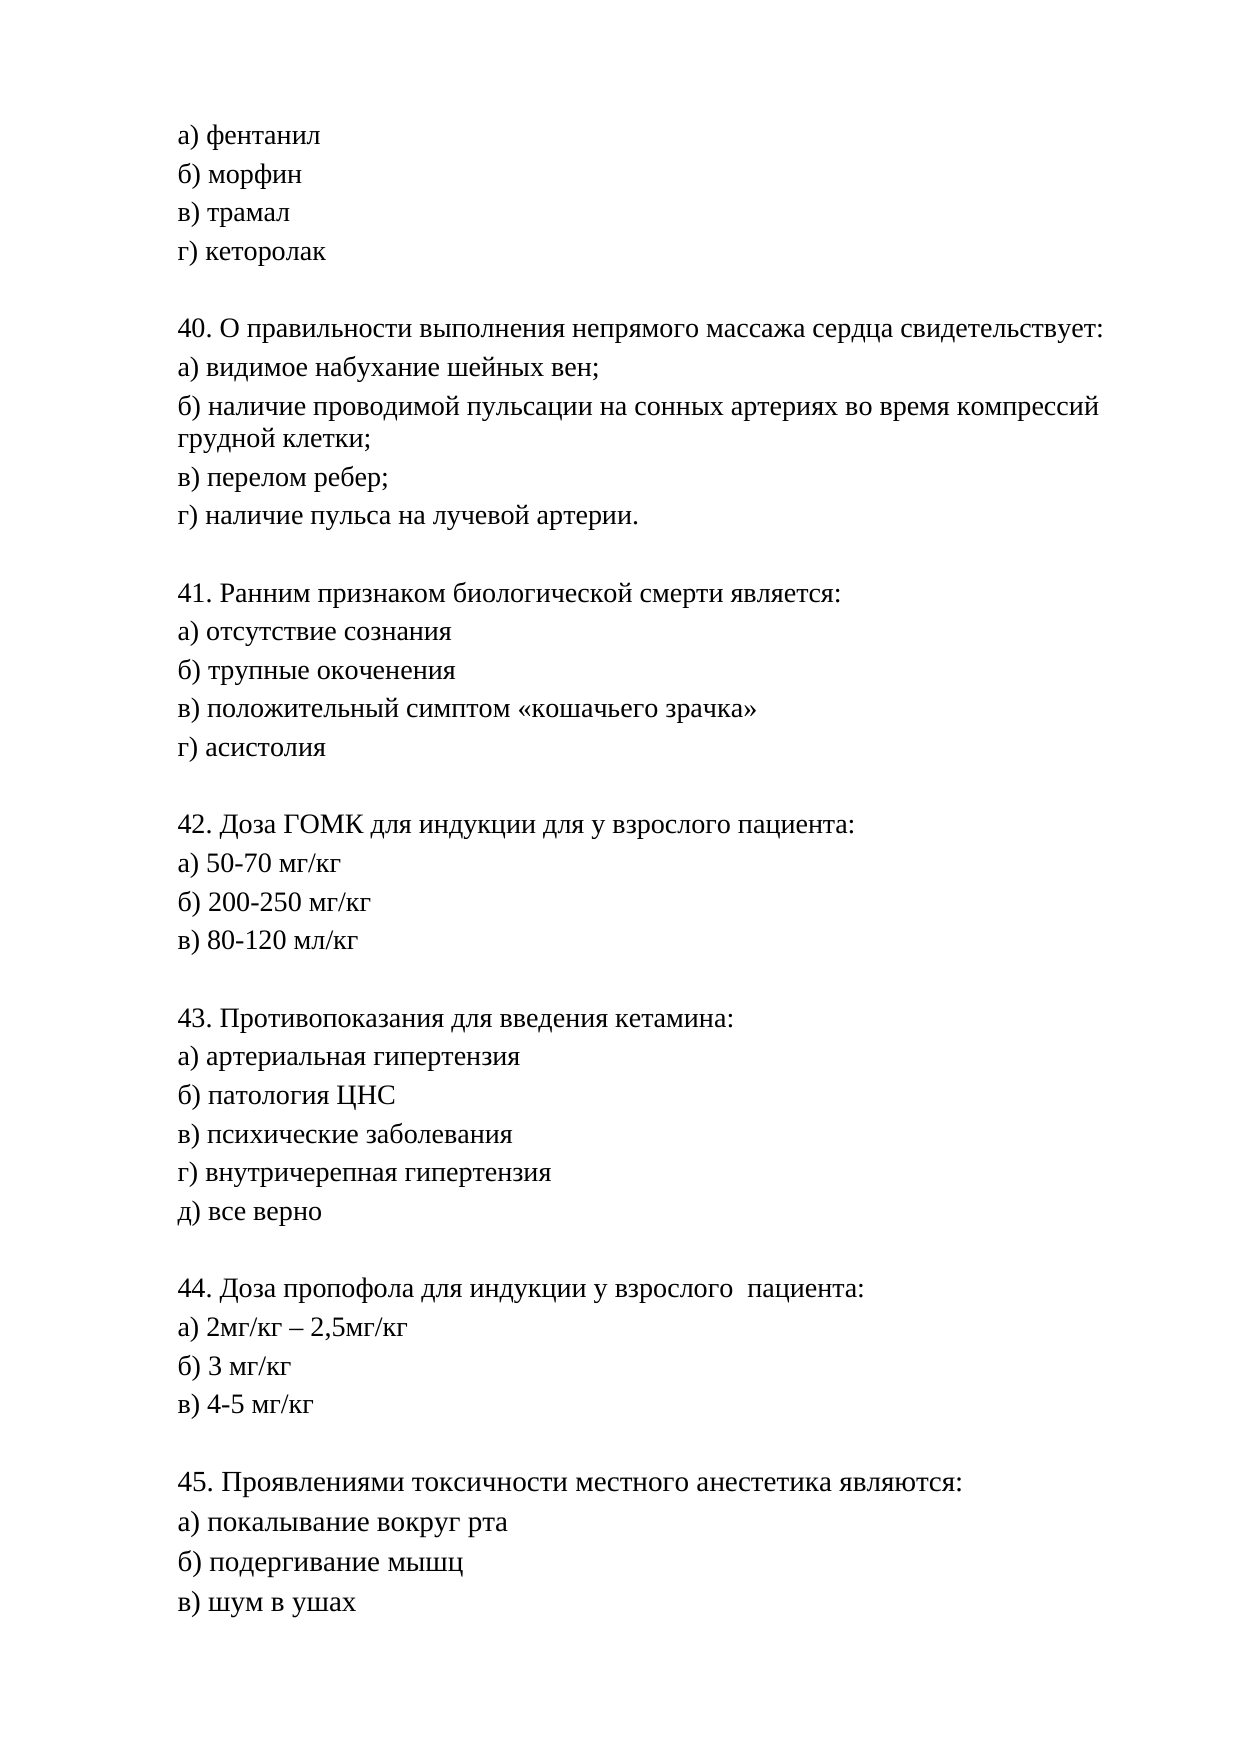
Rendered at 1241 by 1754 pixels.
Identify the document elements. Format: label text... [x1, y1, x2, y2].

text б) патология ЦНС [177, 1078, 1152, 1110]
text 43. Противопоказания для введения кетамина: [177, 1001, 1152, 1033]
text а) 2мг/кг – 2,5мг/кг [177, 1310, 1152, 1342]
text г) внутричерепная гипертензия [177, 1155, 1152, 1188]
text а) 50-70 мг/кг [177, 846, 1152, 878]
text а) видимое набухание шейных вен; [177, 350, 1152, 382]
text в) перелом ребер; [177, 460, 1152, 492]
text а) артериальная гипертензия [177, 1039, 1152, 1072]
text б) 200-250 мг/кг [177, 885, 1152, 917]
text г) наличие пульса на лучевой артерии. [177, 498, 1152, 531]
text д) все верно [177, 1194, 1152, 1226]
text а) отсутствие сознания [177, 614, 1152, 647]
text в) шум в ушах [177, 1584, 1152, 1617]
text 40. О правильности выполнения непрямого массажа сердца свидетельствует: [177, 311, 1152, 344]
text в) трамал [177, 195, 1152, 228]
text г) кеторолак [177, 234, 1152, 266]
text 42. Доза ГОМК для индукции для у взрослого пациента: [177, 807, 1152, 840]
text в) 80-120 мл/кг [177, 923, 1152, 956]
text б) наличие проводимой пульсации на сонных артериях во время компрессий грудной клетки; [177, 389, 1152, 453]
text в) 4-5 мг/кг [177, 1387, 1152, 1419]
text а) покалывание вокруг рта [177, 1504, 1152, 1538]
text б) подергивание мышц [177, 1544, 1152, 1578]
text в) психические заболевания [177, 1117, 1152, 1149]
text 44. Доза пропофола для индукции у взрослого пациента: [177, 1271, 1152, 1304]
text в) положительный симптом «кошачьего зрачка» [177, 692, 1152, 724]
text б) 3 мг/кг [177, 1348, 1152, 1381]
text 41. Ранним признаком биологической смерти является: [177, 576, 1152, 608]
text а) фентанил [177, 118, 1152, 151]
text 45. Проявлениями токсичности местного анестетика являются: [177, 1464, 1152, 1498]
text б) морфин [177, 157, 1152, 189]
text б) трупные окоченения [177, 653, 1152, 685]
text г) асистолия [177, 730, 1152, 763]
